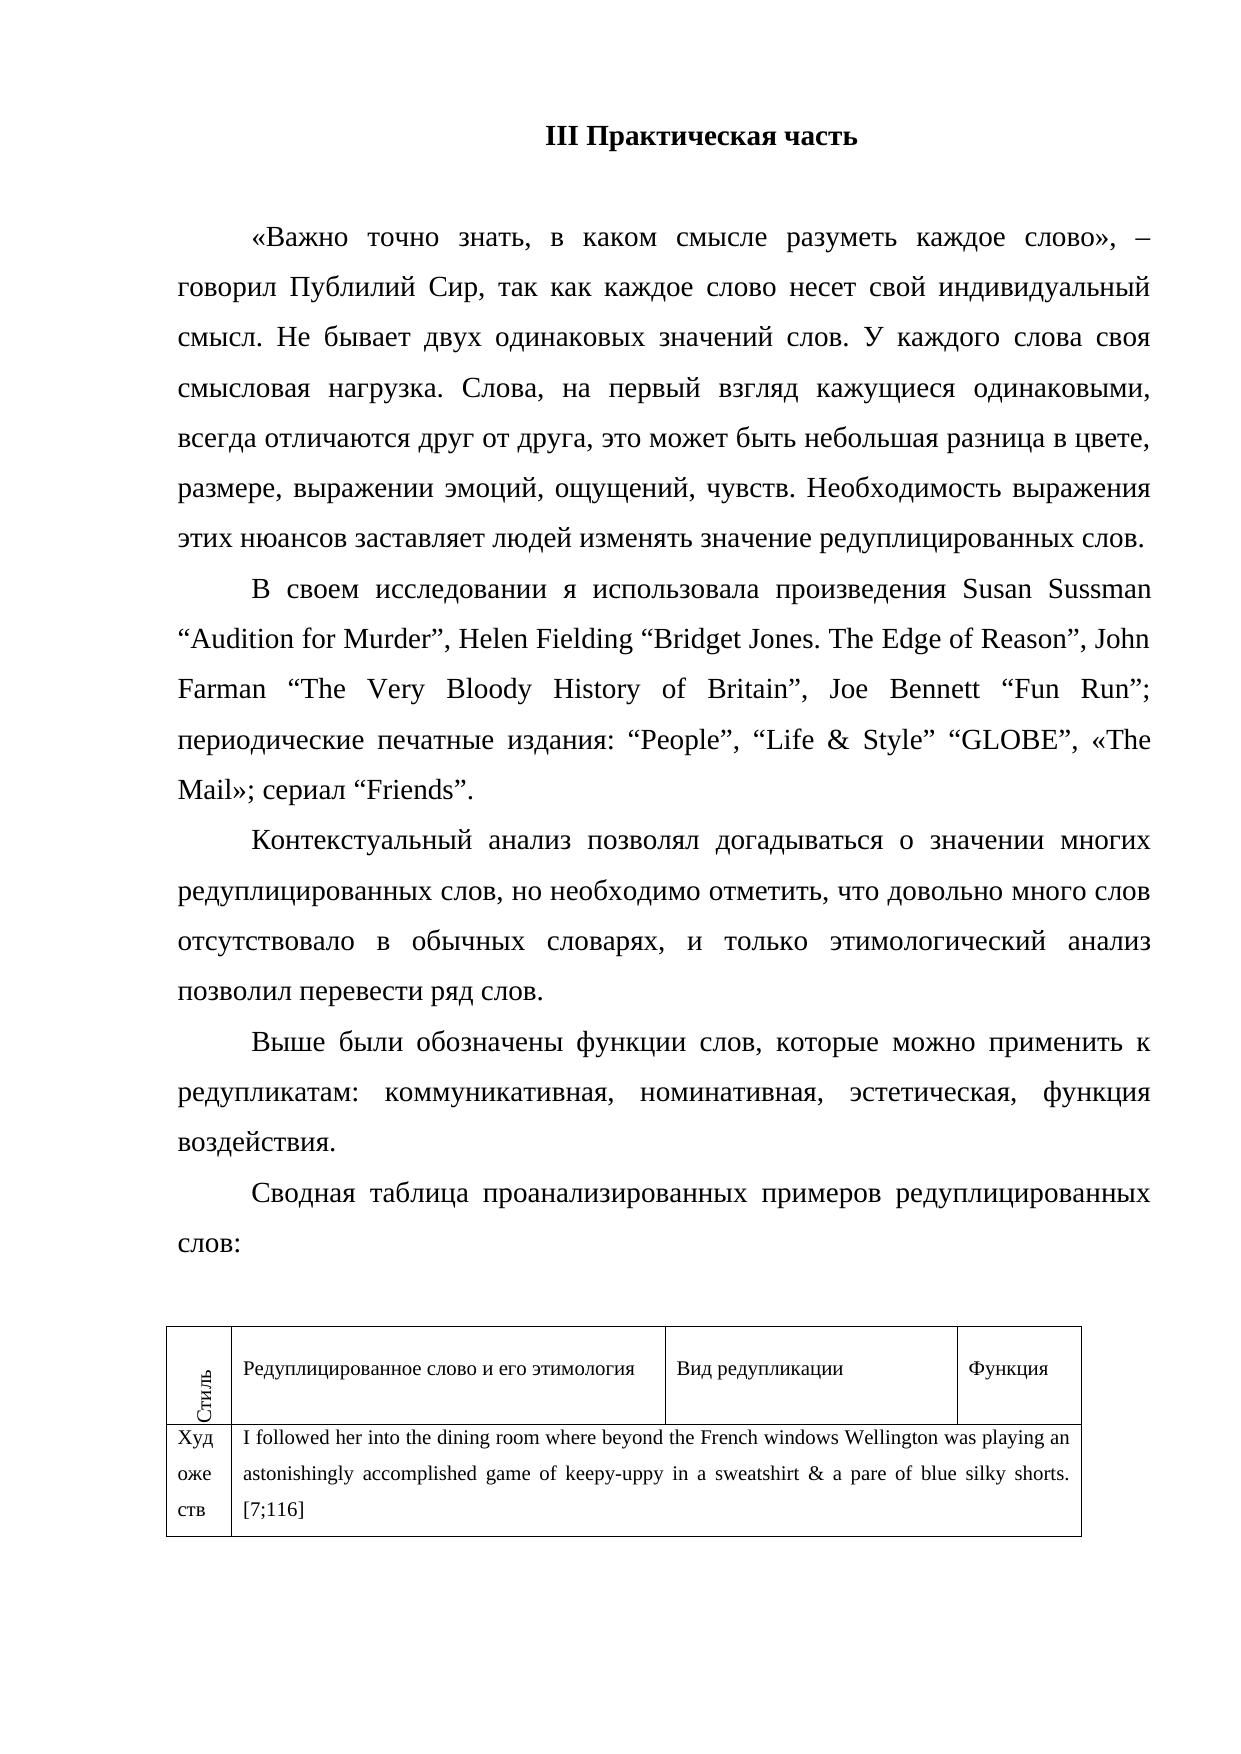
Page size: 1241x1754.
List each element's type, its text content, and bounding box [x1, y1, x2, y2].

text Сводная таблица проанализированных примеров редуплицированных слов: [177, 1175, 1152, 1258]
table_cell I followed her into the dining room where beyond the French windows Wellington was playing an astonishingly accomplished game of keepy-uppy in a sweatshirt & a pare of blue silky shorts. [7;116] [232, 1425, 1081, 1536]
table_header Редуплицированное слово и его этимология [232, 1327, 665, 1424]
text Выше были обозначены функции слов, которые можно применить к редупликатам: коммуникативная, номинативная, эстетическая, функция воздействия. [177, 1024, 1152, 1158]
table_cell Художеств [167, 1425, 231, 1536]
table_header Вид редупликации [666, 1327, 957, 1424]
text III Практическая часть [177, 118, 1152, 152]
text «Важно точно знать, в каком смысле разуметь каждое слово», – говорил Публилий Сир, так как каждое слово несет свой индивидуальный смысл. Не бывает двух одинаковых значений слов. У каждого слова своя смысловая нагрузка. Слова, на первый взгляд кажущиеся одинаковыми, всегда отличаются друг от друга, это может быть небольшая разница в цвете, размере, выражении эмоций, ощущений, чувств. Необходимость выражения этих нюансов заставляет людей изменять значение редуплицированных слов. [177, 219, 1152, 554]
text В своем исследовании я использовала произведения Susan Sussman “Audition for Murder”, Helen Fielding “Bridget Jones. The Edge of Reason”, John Farman “The Very Bloody History of Britain”, Joe Bennett “Fun Run”; периодические печатные издания: “People”, “Life & Style” “GLOBE”, «The Mail»; сериал “Friends”. [177, 571, 1152, 806]
table_header Функция [958, 1327, 1081, 1424]
text Контекстуальный анализ позволял догадываться о значении многих редуплицированных слов, но необходимо отметить, что довольно много слов отсутствовало в обычных словарях, и только этимологический анализ позволил перевести ряд слов. [177, 822, 1152, 1007]
table_header Стиль [167, 1327, 231, 1424]
